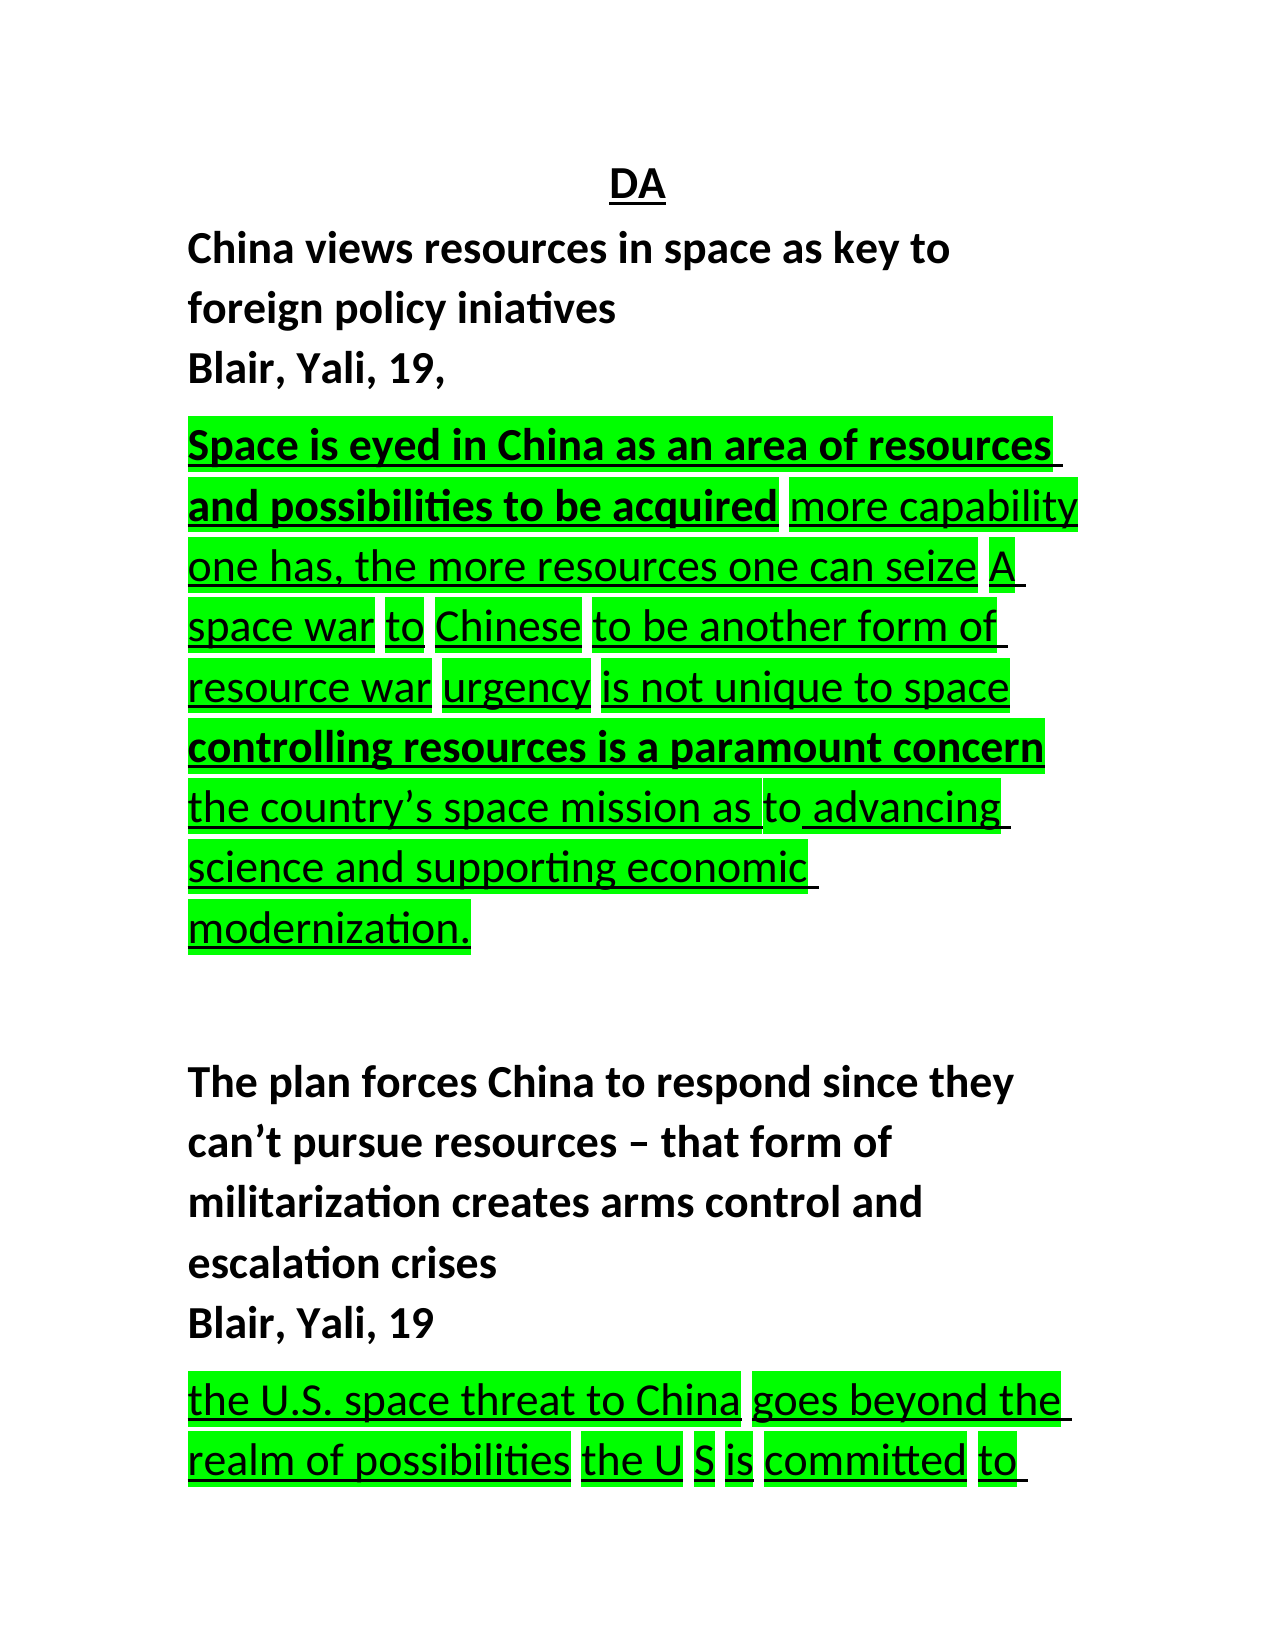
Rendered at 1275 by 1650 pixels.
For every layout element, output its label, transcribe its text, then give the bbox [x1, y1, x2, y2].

subtitle DA [187, 154, 1087, 210]
text Blair, Yali, 19 [187, 1294, 1087, 1350]
subtitle China views resources in space as key to foreign policy iniatives [187, 219, 1087, 335]
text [187, 1371, 1087, 1487]
text Blair, Yali, 19, [187, 339, 1087, 395]
subtitle The plan forces China to respond since they can’t pursue resources – that form of militarization creates arms control and escalation crises [187, 1053, 1087, 1289]
text Space is eyed in China as an area of resources and possibilities to be acquired more capability one has, the more resources one can seize A space war to Chinese to be another form of resource war urgency is not unique to space controlling resources is a paramount concern the country’s space mission as to advancing science and supporting economic modernization. [187, 416, 1087, 955]
